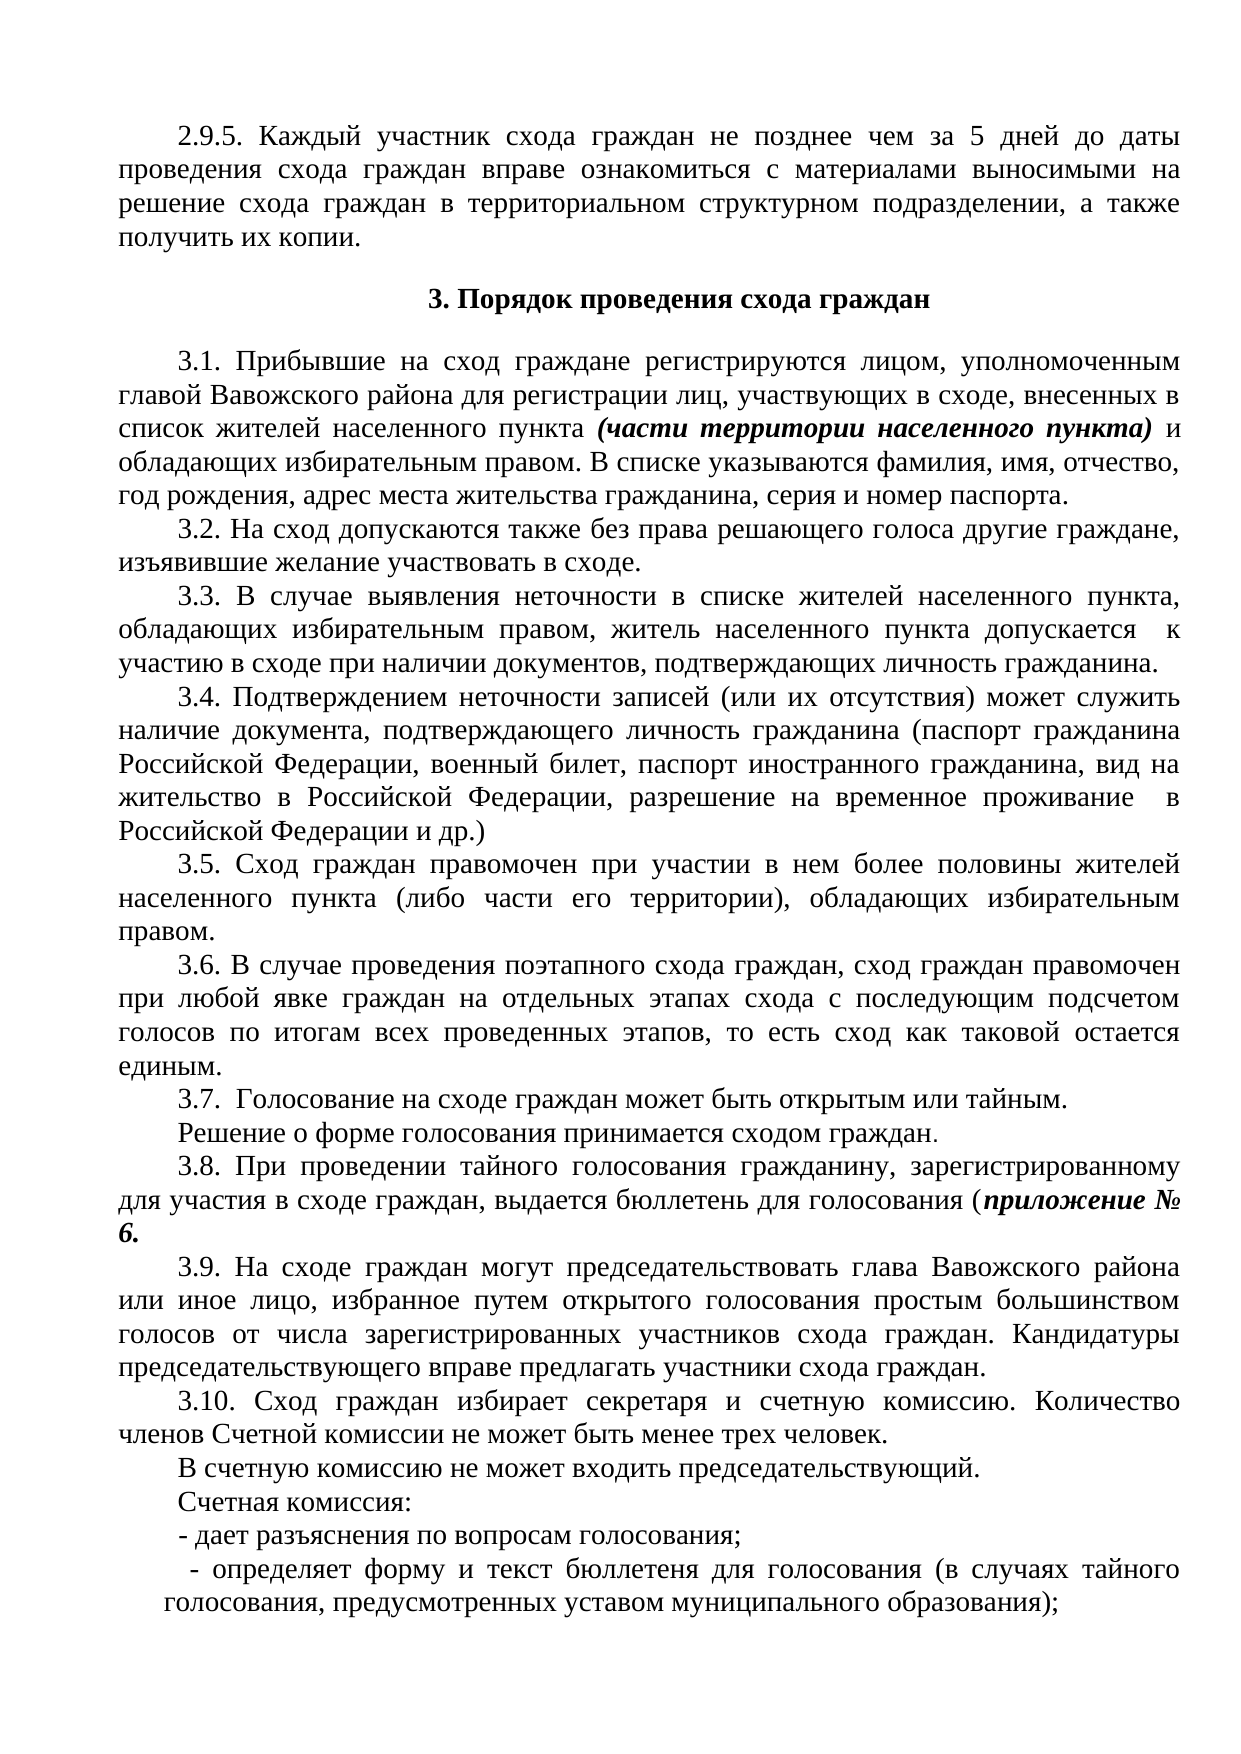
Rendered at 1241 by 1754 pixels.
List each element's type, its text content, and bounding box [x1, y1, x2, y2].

text 3.6. В случае проведения поэтапного схода граждан, сход граждан правомочен при любой явке граждан на отдельных этапах схода с последующим подсчетом голосов по итогам всех проведенных этапов, то есть сход как таковой остается единым. [118, 947, 1181, 1081]
text 2.9.5. Каждый участник схода граждан не позднее чем за 5 дней до даты проведения схода граждан вправе ознакомиться с материалами выносимыми на решение схода граждан в территориальном структурном подразделении, а также получить их копии. [118, 118, 1181, 252]
text Решение о форме голосования принимается сходом граждан. [118, 1115, 1181, 1148]
text В счетную комиссию не может входить председательствующий. [118, 1450, 1181, 1484]
text 3.1. Прибывшие на сход граждане регистрируются лицом, уполномоченным главой Вавожского района для регистрации лиц, участвующих в сходе, внесенных в список жителей населенного пункта (части территории населенного пункта) и обладающих избирательным правом. В списке указываются фамилия, имя, отчество, год рождения, адрес места жительства гражданина, серия и номер паспорта. [118, 343, 1181, 511]
text Счетная комиссия: [118, 1484, 1181, 1517]
text 3.7. Голосование на сходе граждан может быть открытым или тайным. [118, 1081, 1181, 1115]
text 3. Порядок проведения схода граждан [118, 281, 1181, 314]
list - дает разъяснения по вопросам голосования; [163, 1517, 1181, 1551]
text 3.2. На сход допускаются также без права решающего голоса другие граждане, изъявившие желание участвовать в сходе. [118, 511, 1181, 578]
list - определяет форму и текст бюллетеня для голосования (в случаях тайного голосования, предусмотренных уставом муниципального образования); [163, 1551, 1181, 1618]
text 3.3. В случае выявления неточности в списке жителей населенного пункта, обладающих избирательным правом, житель населенного пункта допускается к участию в сходе при наличии документов, подтверждающих личность гражданина. [118, 578, 1181, 679]
text 3.5. Сход граждан правомочен при участии в нем более половины жителей населенного пункта (либо части его территории), обладающих избирательным правом. [118, 846, 1181, 947]
text 3.9. На сходе граждан могут председательствовать глава Вавожского района или иное лицо, избранное путем открытого голосования простым большинством голосов от числа зарегистрированных участников схода граждан. Кандидатуры председательствующего вправе предлагать участники схода граждан. [118, 1249, 1181, 1383]
text 3.10. Сход граждан избирает секретаря и счетную комиссию. Количество членов Счетной комиссии не может быть менее трех человек. [118, 1383, 1181, 1450]
text 3.4. Подтверждением неточности записей (или их отсутствия) может служить наличие документа, подтверждающего личность гражданина (паспорт гражданина Российской Федерации, военный билет, паспорт иностранного гражданина, вид на жительство в Российской Федерации, разрешение на временное проживание в Российской Федерации и др.) [118, 679, 1181, 846]
text 3.8. При проведении тайного голосования гражданину, зарегистрированному для участия в сходе граждан, выдается бюллетень для голосования (приложение № 6. [118, 1148, 1181, 1249]
